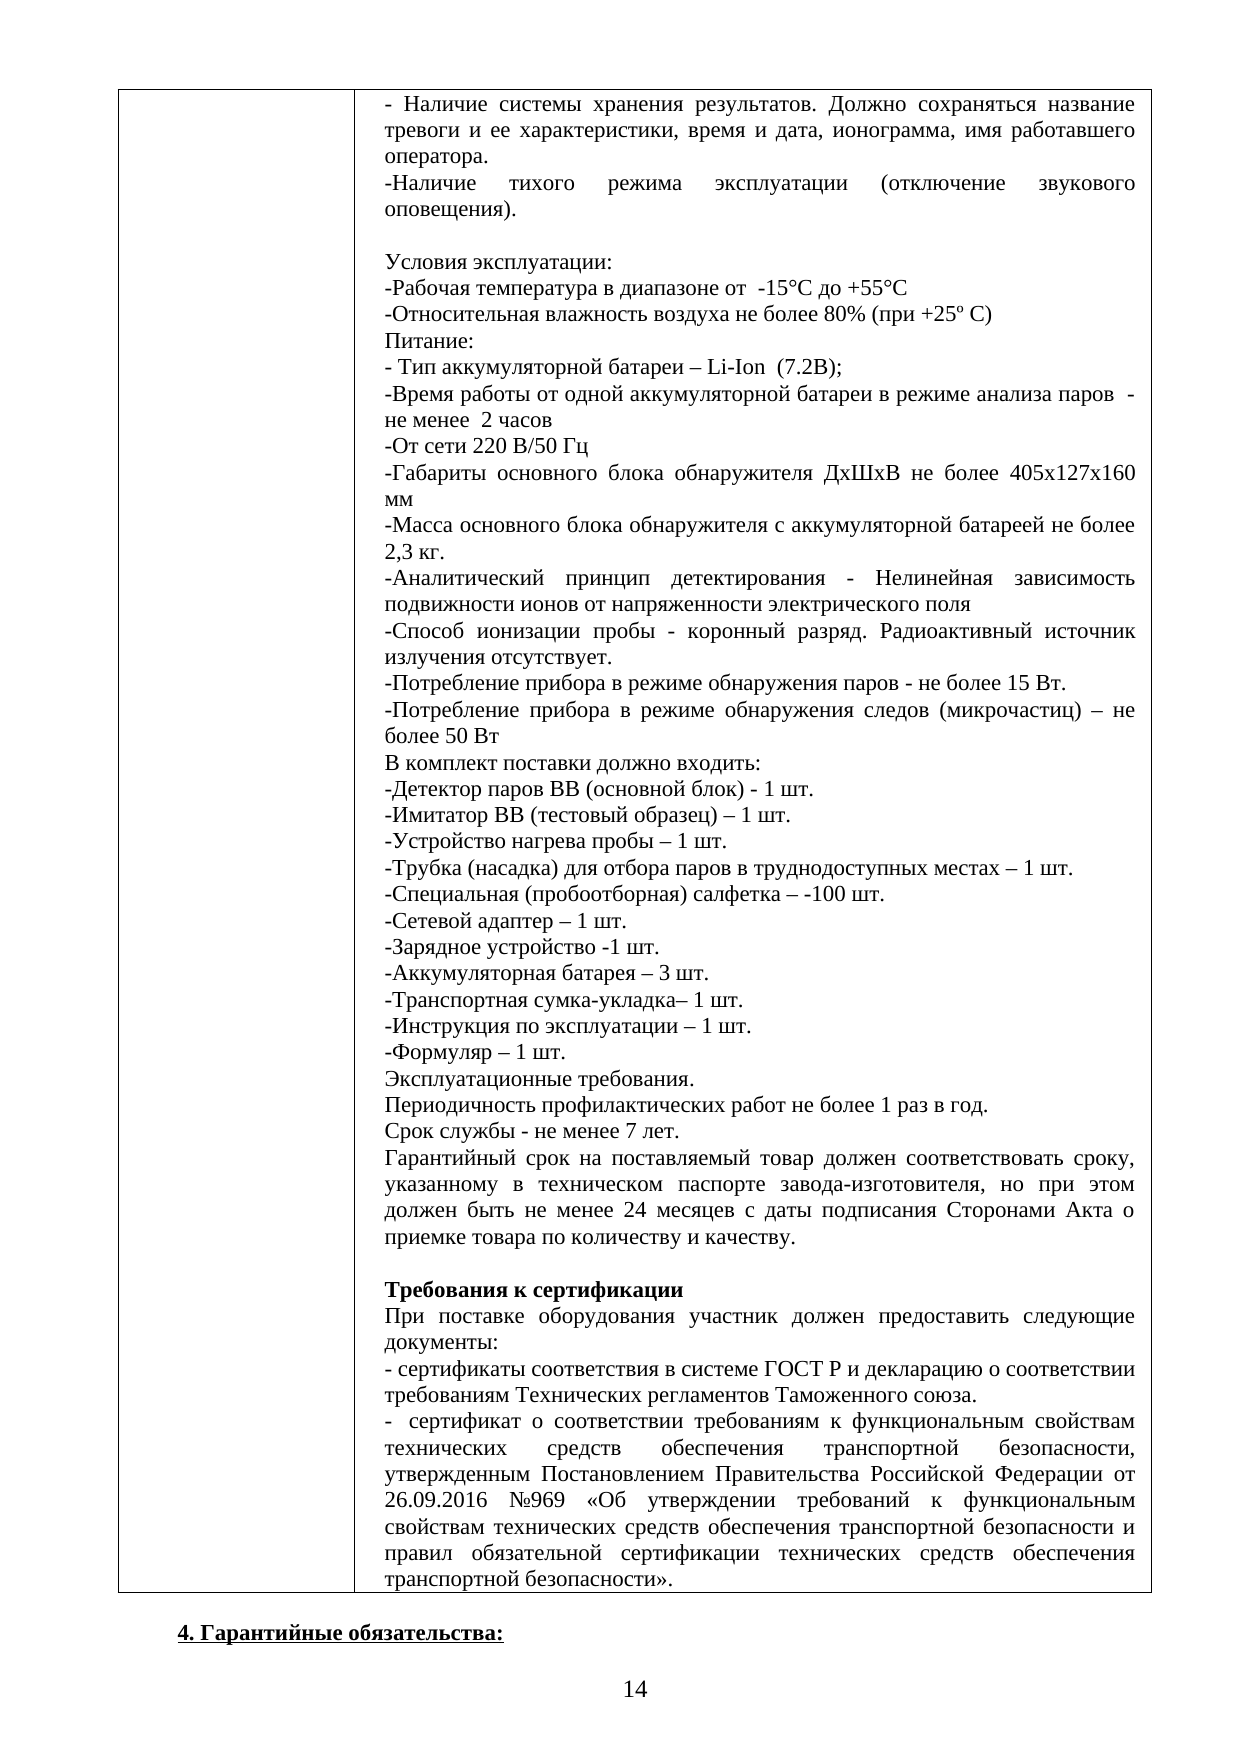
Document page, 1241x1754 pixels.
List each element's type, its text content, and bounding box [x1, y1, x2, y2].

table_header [119, 90, 354, 1592]
text 4. Гарантийные обязательства: [118, 1619, 1152, 1646]
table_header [355, 90, 1151, 1592]
